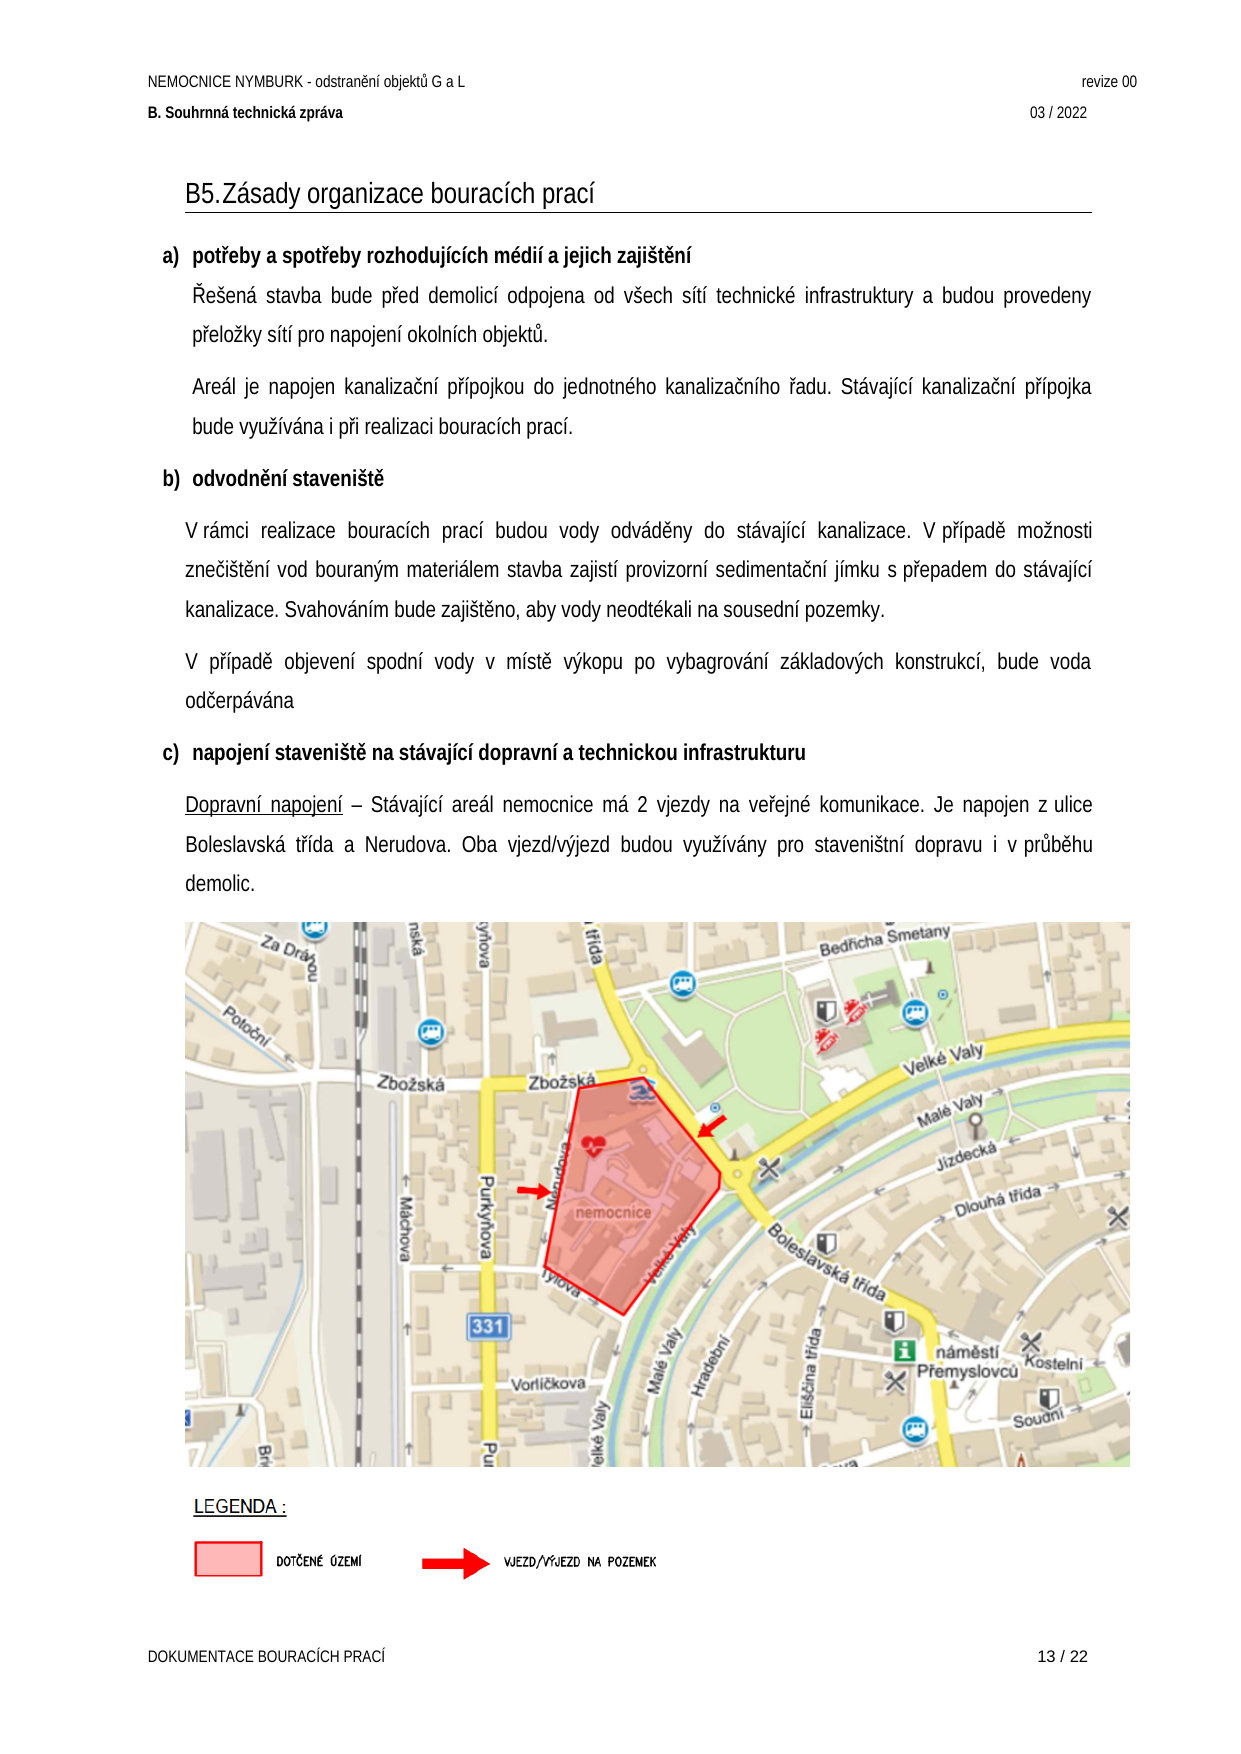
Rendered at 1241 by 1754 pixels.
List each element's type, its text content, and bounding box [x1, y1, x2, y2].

subtitle Zásady organizace bouracích prací [185, 177, 1092, 212]
list napojení staveniště na stávající dopravní a technickou infrastrukturu [162, 739, 1092, 765]
text Dopravní napojení – Stávající areál nemocnice má 2 vjezdy na veřejné komunikace. Je napojen z ulice Boleslavská třída a Nerudova. Oba vjezd/výjezd budou využívány pro staveništní dopravu i v průběhu demolic. [185, 791, 1092, 896]
list Areál je napojen kanalizační přípojkou do jednotného kanalizačního řadu. Stávající kanalizační přípojka bude využívána i při realizaci bouracích prací. [192, 373, 1092, 439]
picture [185, 1491, 674, 1591]
text V případě objevení spodní vody v místě výkopu po vybagrování základových konstrukcí, bude voda odčerpávána [185, 648, 1092, 713]
list potřeby a spotřeby rozhodujících médií a jejich zajištění [162, 242, 1092, 269]
list Řešená stavba bude před demolicí odpojena od všech sítí technické infrastruktury a budou provedeny přeložky sítí pro napojení okolních objektů. [192, 282, 1092, 348]
list odvodnění staveniště [162, 465, 1092, 491]
picture [185, 922, 1130, 1467]
text V rámci realizace bouracích prací budou vody odváděny do stávající kanalizace. V případě možnosti znečištění vod bouraným materiálem stavba zajistí provizorní sedimentační jímku s přepadem do stávající kanalizace. Svahováním bude zajištěno, aby vody neodtékali na sousední pozemky. [185, 517, 1092, 622]
